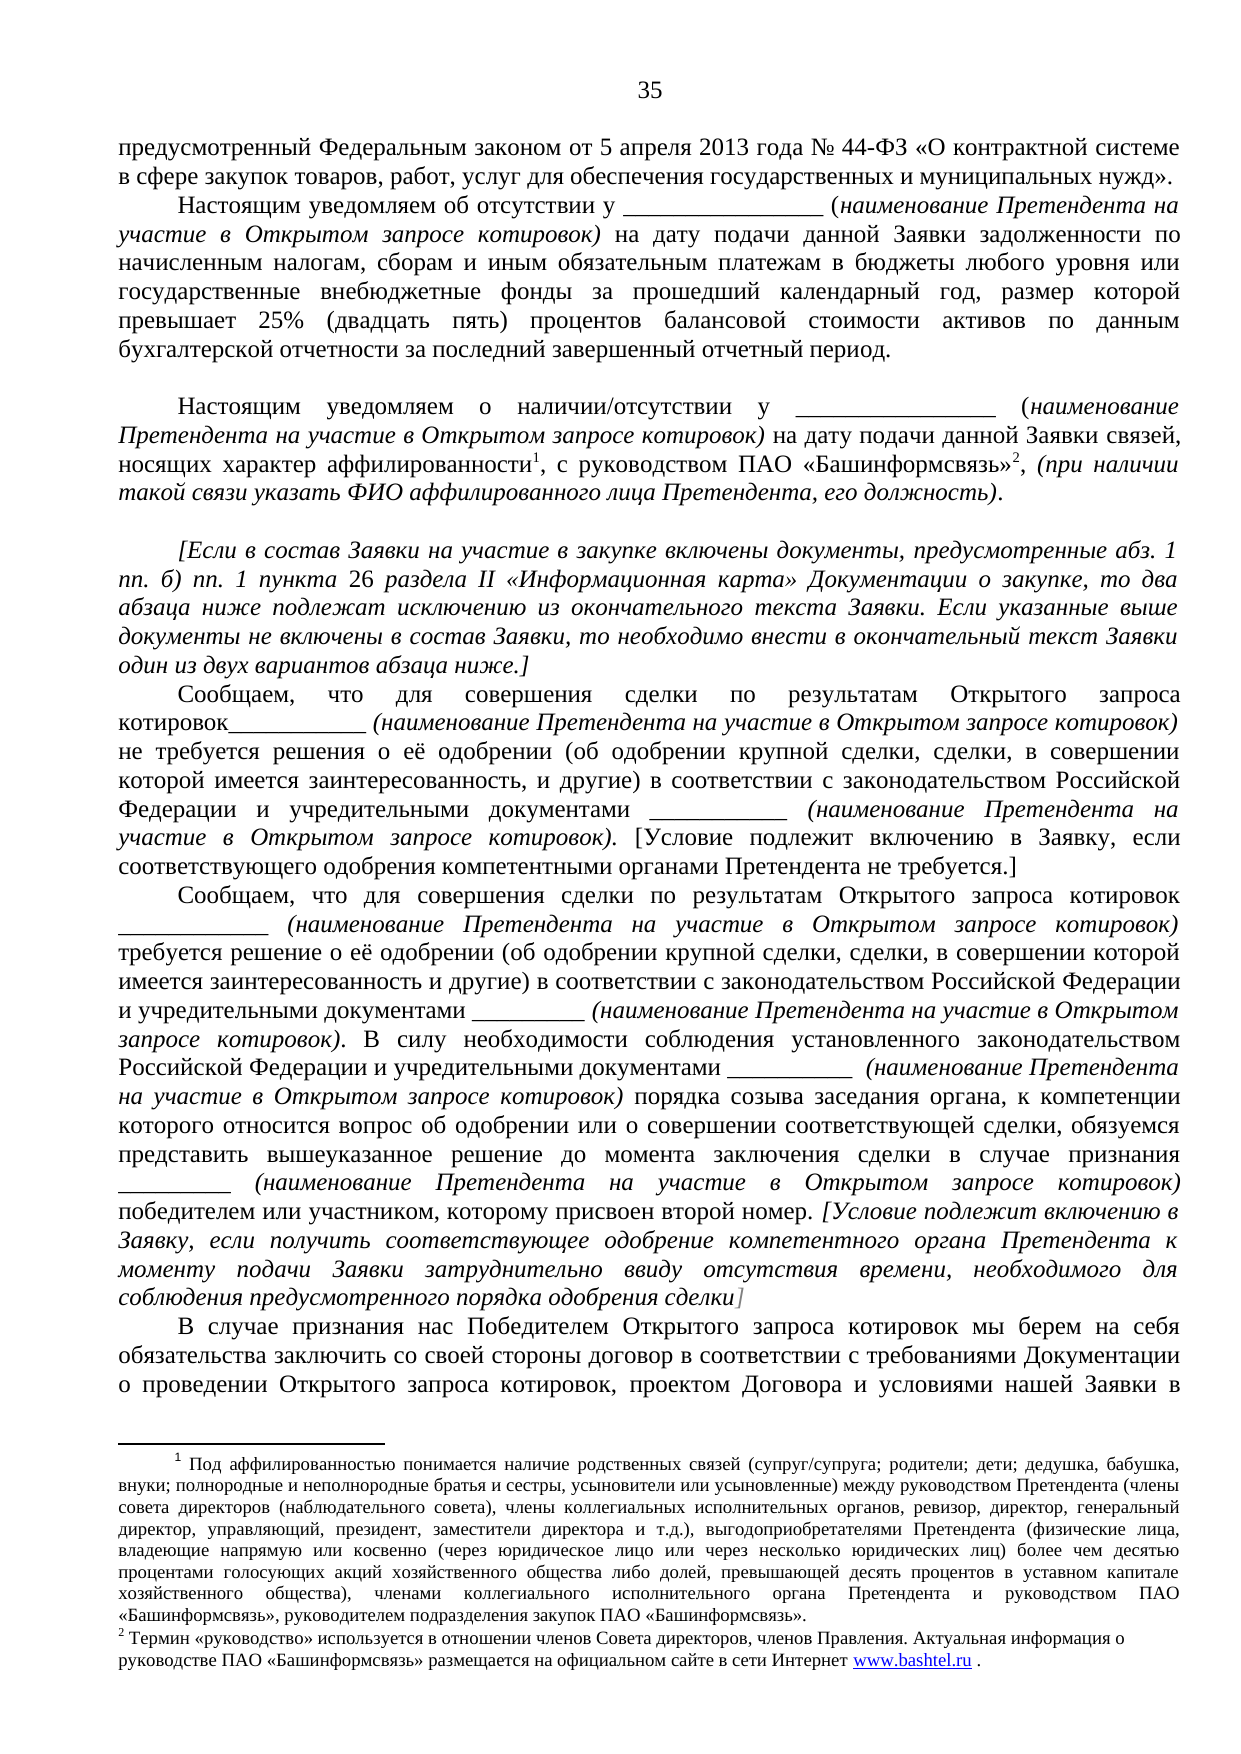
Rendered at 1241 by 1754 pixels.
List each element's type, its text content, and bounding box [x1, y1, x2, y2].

text Настоящим уведомляем об отсутствии у ________________ (наименование Претендента на участие в Открытом запросе котировок) на дату подачи данной Заявки задолженности по начисленным налогам, сборам и иным обязательным платежам в бюджеты любого уровня или государственные внебюджетные фонды за прошедший календарный год, размер которой превышает 25% (двадцать пять) процентов балансовой стоимости активов по данным бухгалтерской отчетности за последний завершенный отчетный период. [118, 190, 1181, 362]
text Сообщаем, что для совершения сделки по результатам Открытого запроса котировок ____________ (наименование Претендента на участие в Открытом запросе котировок) требуется решение о её одобрении (об одобрении крупной сделки, сделки, в совершении которой имеется заинтересованность и другие) в соответствии с законодательством Российской Федерации и учредительными документами _________ (наименование Претендента на участие в Открытом запросе котировок). В силу необходимости соблюдения установленного законодательством Российской Федерации и учредительными документами __________ (наименование Претендента на участие в Открытом запросе котировок) порядка созыва заседания органа, к компетенции которого относится вопрос об одобрении или о совершении соответствующей сделки, обязуемся представить вышеуказанное решение до момента заключения сделки в случае признания _________ (наименование Претендента на участие в Открытом запросе котировок) победителем или участником, которому присвоен второй номер. [Условие подлежит включению в Заявку, если получить соответствующее одобрение компетентного органа Претендента к моменту подачи Заявки затруднительно ввиду отсутствия времени, необходимого для соблюдения предусмотренного порядка одобрения сделки] [118, 880, 1181, 1311]
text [118, 1311, 1181, 1397]
text [Если в состав Заявки на участие в закупке включены документы, предусмотренные абз. 1 пп. б) пп. 1 пункта 26 раздела II «Информационная карта» Документации о закупке, то два абзаца ниже подлежат исключению из окончательного текста Заявки. Если указанные выше документы не включены в состав Заявки, то необходимо внести в окончательный текст Заявки один из двух вариантов абзаца ниже.] [118, 535, 1181, 679]
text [118, 132, 1181, 190]
text Сообщаем, что для совершения сделки по результатам Открытого запроса котировок___________ (наименование Претендента на участие в Открытом запросе котировок) не требуется решения о её одобрении (об одобрении крупной сделки, сделки, в совершении которой имеется заинтересованность, и другие) в соответствии с законодательством Российской Федерации и учредительными документами ___________ (наименование Претендента на участие в Открытом запросе котировок). [Условие подлежит включению в Заявку, если соответствующего одобрения компетентными органами Претендента не требуется.] [118, 679, 1181, 880]
text Настоящим уведомляем о наличии/отсутствии у ________________ (наименование Претендента на участие в Открытом запросе котировок) на дату подачи данной Заявки связей, носящих характер аффилированности, с руководством ПАО «Башинформсвязь», (при наличии такой связи указать ФИО аффилированного лица Претендента, его должность). [118, 391, 1181, 506]
